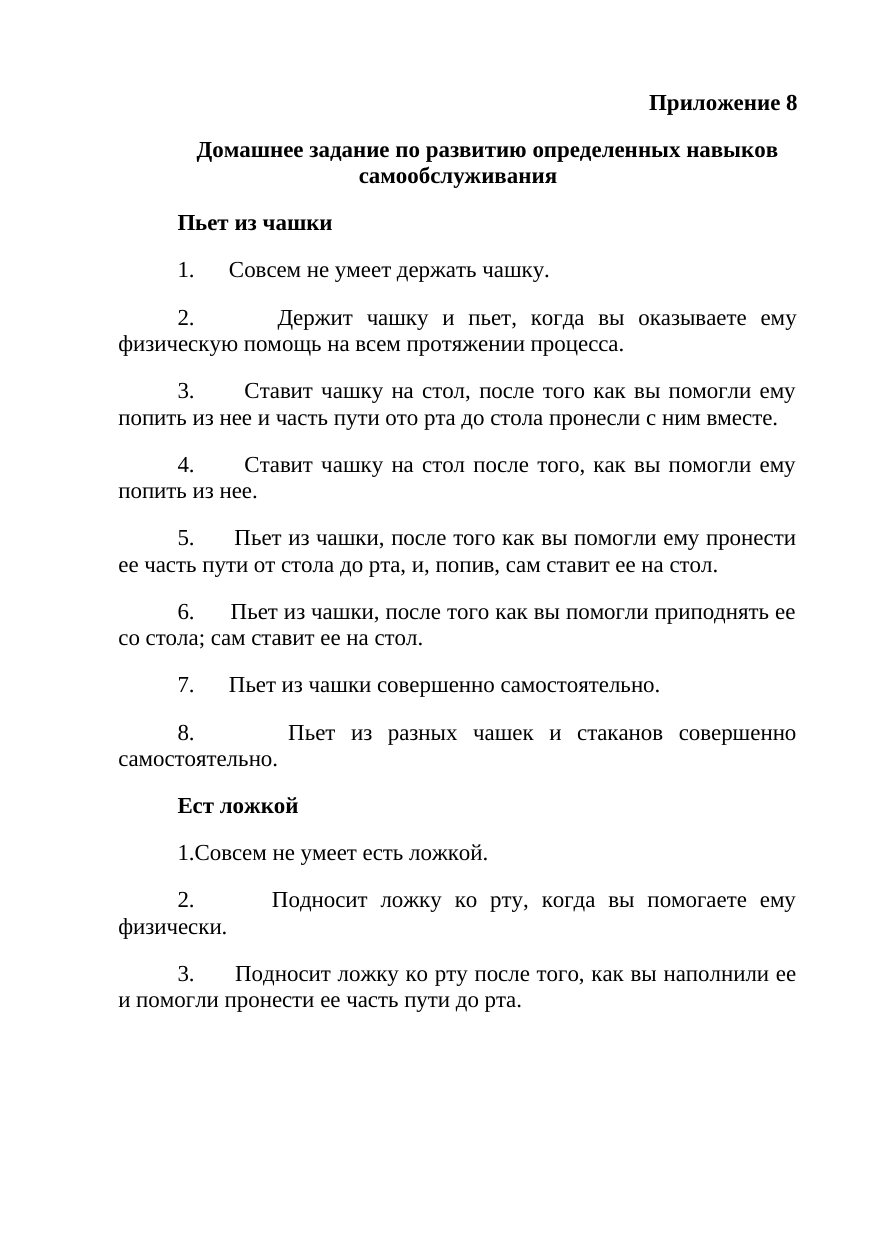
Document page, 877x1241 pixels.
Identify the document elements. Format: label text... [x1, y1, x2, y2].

text 5. Пьет из чашки, после того как вы помогли ему пронести ее часть пути от стола до рта, и, попив, сам ставит ее на стол. [118, 524, 797, 577]
text 1.Совсем не умеет есть ложкой. [118, 839, 797, 866]
text 1. Совсем не умеет держать чашку. [118, 257, 797, 283]
text Пьет из чашки [118, 209, 797, 236]
text 6. Пьет из чашки, после того как вы помогли приподнять ее со стола; сам ставит ее на стол. [118, 598, 797, 651]
text 2. Подносит ложку ко рту, когда вы помогаете ему физически. [118, 887, 797, 939]
text Ест ложкой [118, 792, 797, 818]
text 3. Подносит ложку ко рту после того, как вы наполнили ее и помогли пронести ее часть пути до рта. [118, 960, 797, 1013]
text 7. Пьет из чашки совершенно самостоятельно. [118, 671, 797, 698]
text 8. Пьет из разных чашек и стаканов совершенно самостоятельно. [118, 719, 797, 771]
text 2. Держит чашку и пьет, когда вы оказываете ему физическую помощь на всем протяжении процесса. [118, 304, 797, 356]
text Приложение 8 [118, 89, 797, 115]
text 4. Ставит чашку на стол после того, как вы помогли ему попить из нее. [118, 451, 797, 503]
text Домашнее задание по развитию определенных навыков самообслуживания [118, 136, 797, 188]
text 3. Ставит чашку на стол, после того как вы помогли ему попить из нее и часть пути ото рта до стола пронесли с ним вместе. [118, 377, 797, 430]
